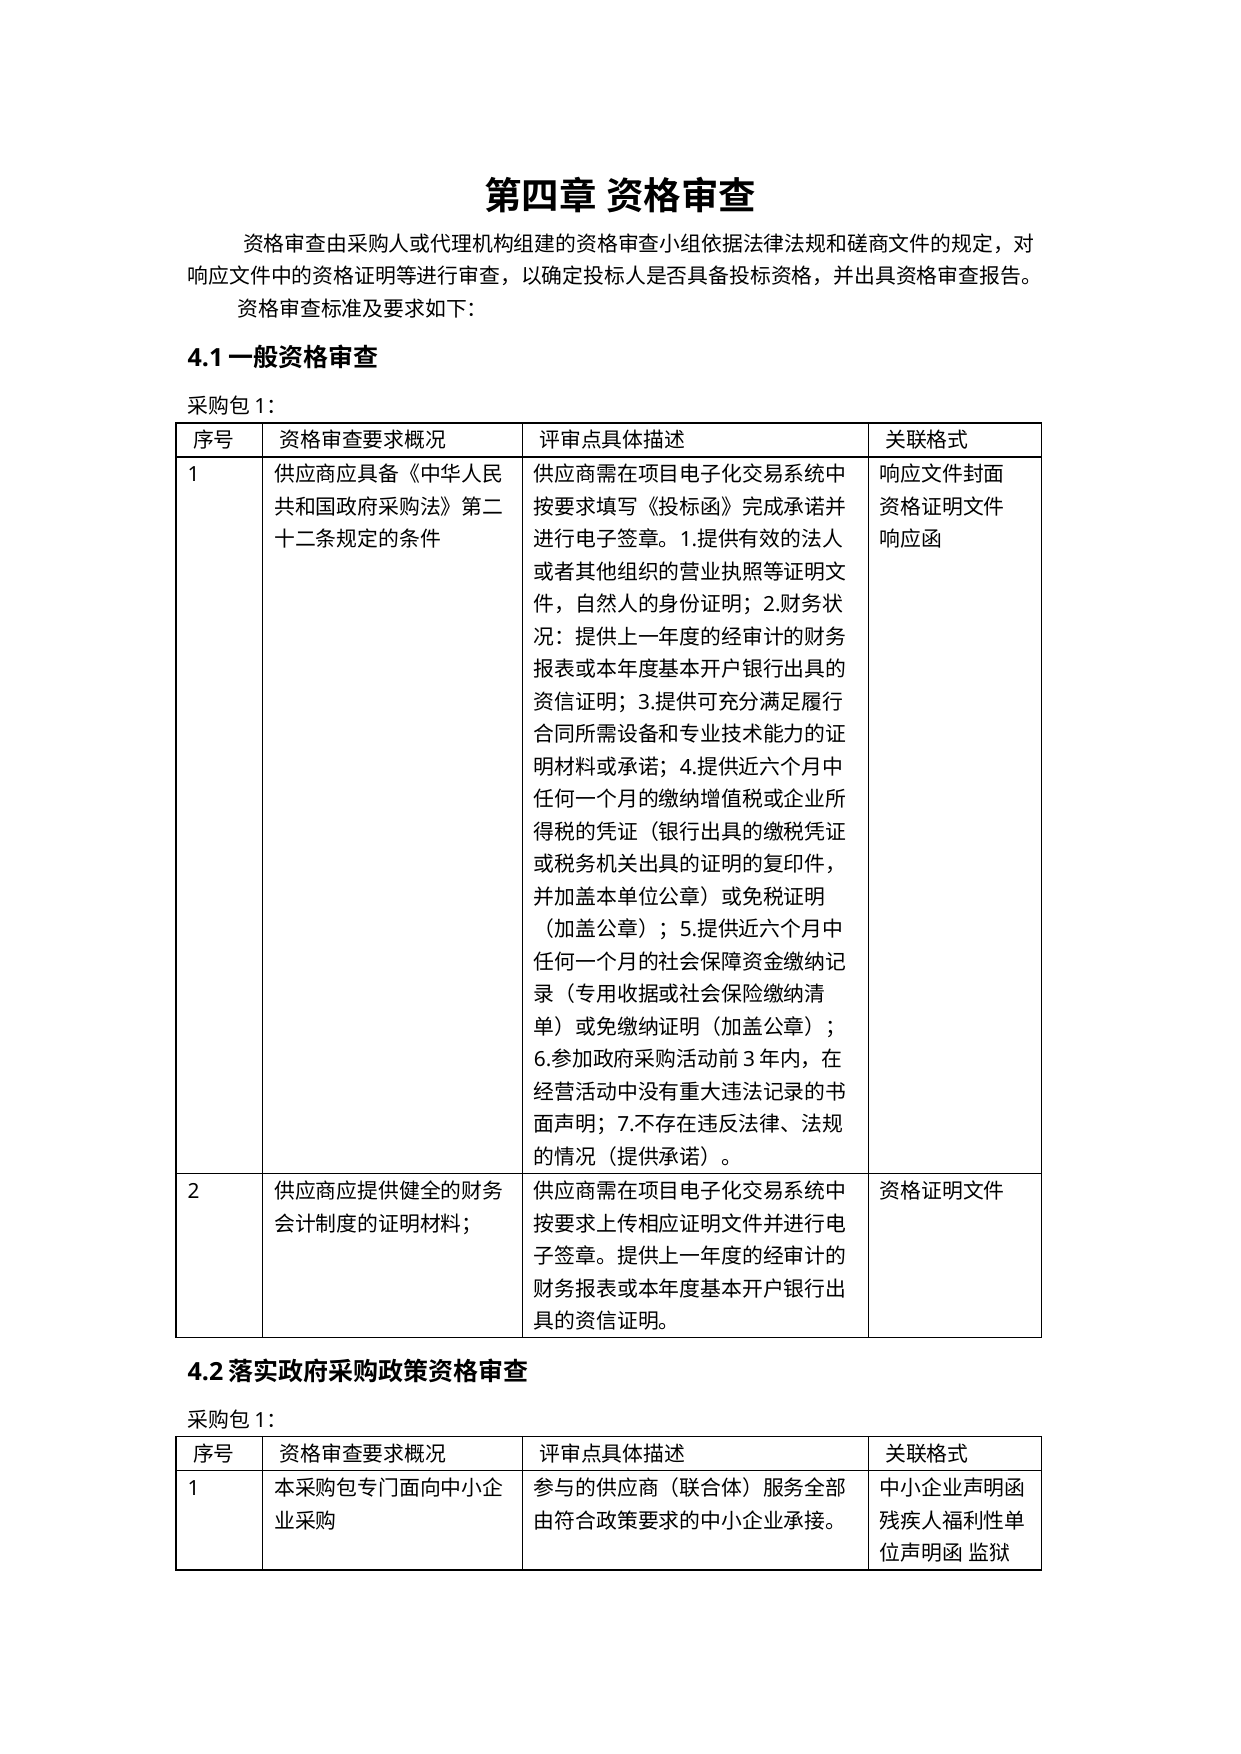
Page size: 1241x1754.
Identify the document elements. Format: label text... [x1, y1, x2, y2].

table_header 关联格式 [869, 1437, 1041, 1470]
table_header 资格审查要求概况 [263, 1437, 522, 1470]
table_header 序号 [177, 1437, 262, 1470]
table_cell 本采购包专门面向中小企业采购 [263, 1471, 522, 1569]
text 采购包1： [187, 389, 1053, 422]
table_cell 1 [177, 458, 262, 1173]
table_cell 1 [177, 1471, 262, 1569]
text 4.1一般资格审查 [187, 324, 1053, 389]
table_cell 供应商需在项目电子化交易系统中按要求上传相应证明文件并进行电子签章。提供上一年度的经审计的财务报表或本年度基本开户银行出具的资信证明。 [523, 1174, 868, 1337]
table_header 评审点具体描述 [523, 424, 868, 456]
table_header 序号 [177, 424, 262, 456]
table_header 关联格式 [869, 424, 1041, 456]
table_cell 资格证明文件 [869, 1174, 1041, 1337]
table_cell 供应商应提供健全的财务会计制度的证明材料； [263, 1174, 522, 1337]
text 采购包1： [187, 1403, 1053, 1436]
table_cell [869, 1471, 1041, 1569]
table_cell 供应商应具备《中华人民共和国政府采购法》第二十二条规定的条件 [263, 458, 522, 1173]
table_cell 2 [177, 1174, 262, 1337]
text 资格审查标准及要求如下： [187, 292, 1053, 324]
table_cell 供应商需在项目电子化交易系统中按要求填写《投标函》完成承诺并进行电子签章。1.提供有效的法人或者其他组织的营业执照等证明文件，自然人的身份证明；2.财务状况：提供上一年度的经审计的财务报表或本年度基本开户银行出具的资信证明；3.提供可充分满足履行合同所需设备和专业技术能力的证明材料或承诺；4.提供近六个月中任何一个月的缴纳增值税或企业所得税的凭证（银行出具的缴税凭证或税务机关出具的证明的复印件，并加盖本单位公章）或免税证明（加盖公章）；5.提供近六个月中任何一个月的社会保障资金缴纳记录（专用收据或社会保险缴纳清单）或免缴纳证明（加盖公章）；6.参加政府采购活动前3年内，在经营活动中没有重大违法记录的书面声明；7.不存在违反法律、法规的情况（提供承诺）。 [523, 458, 868, 1173]
text 4.2落实政府采购政策资格审查 [187, 1338, 1053, 1403]
text 第四章 资格审查 [187, 162, 1053, 227]
text 资格审查由采购人或代理机构组建的资格审查小组依据法律法规和磋商文件的规定，对响应文件中的资格证明等进行审查，以确定投标人是否具备投标资格，并出具资格审查报告。 [187, 227, 1053, 292]
table_header 评审点具体描述 [523, 1437, 868, 1470]
table_cell 响应文件封面 资格证明文件 响应函 [869, 458, 1041, 1173]
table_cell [523, 1471, 868, 1569]
table_header 资格审查要求概况 [263, 424, 522, 456]
